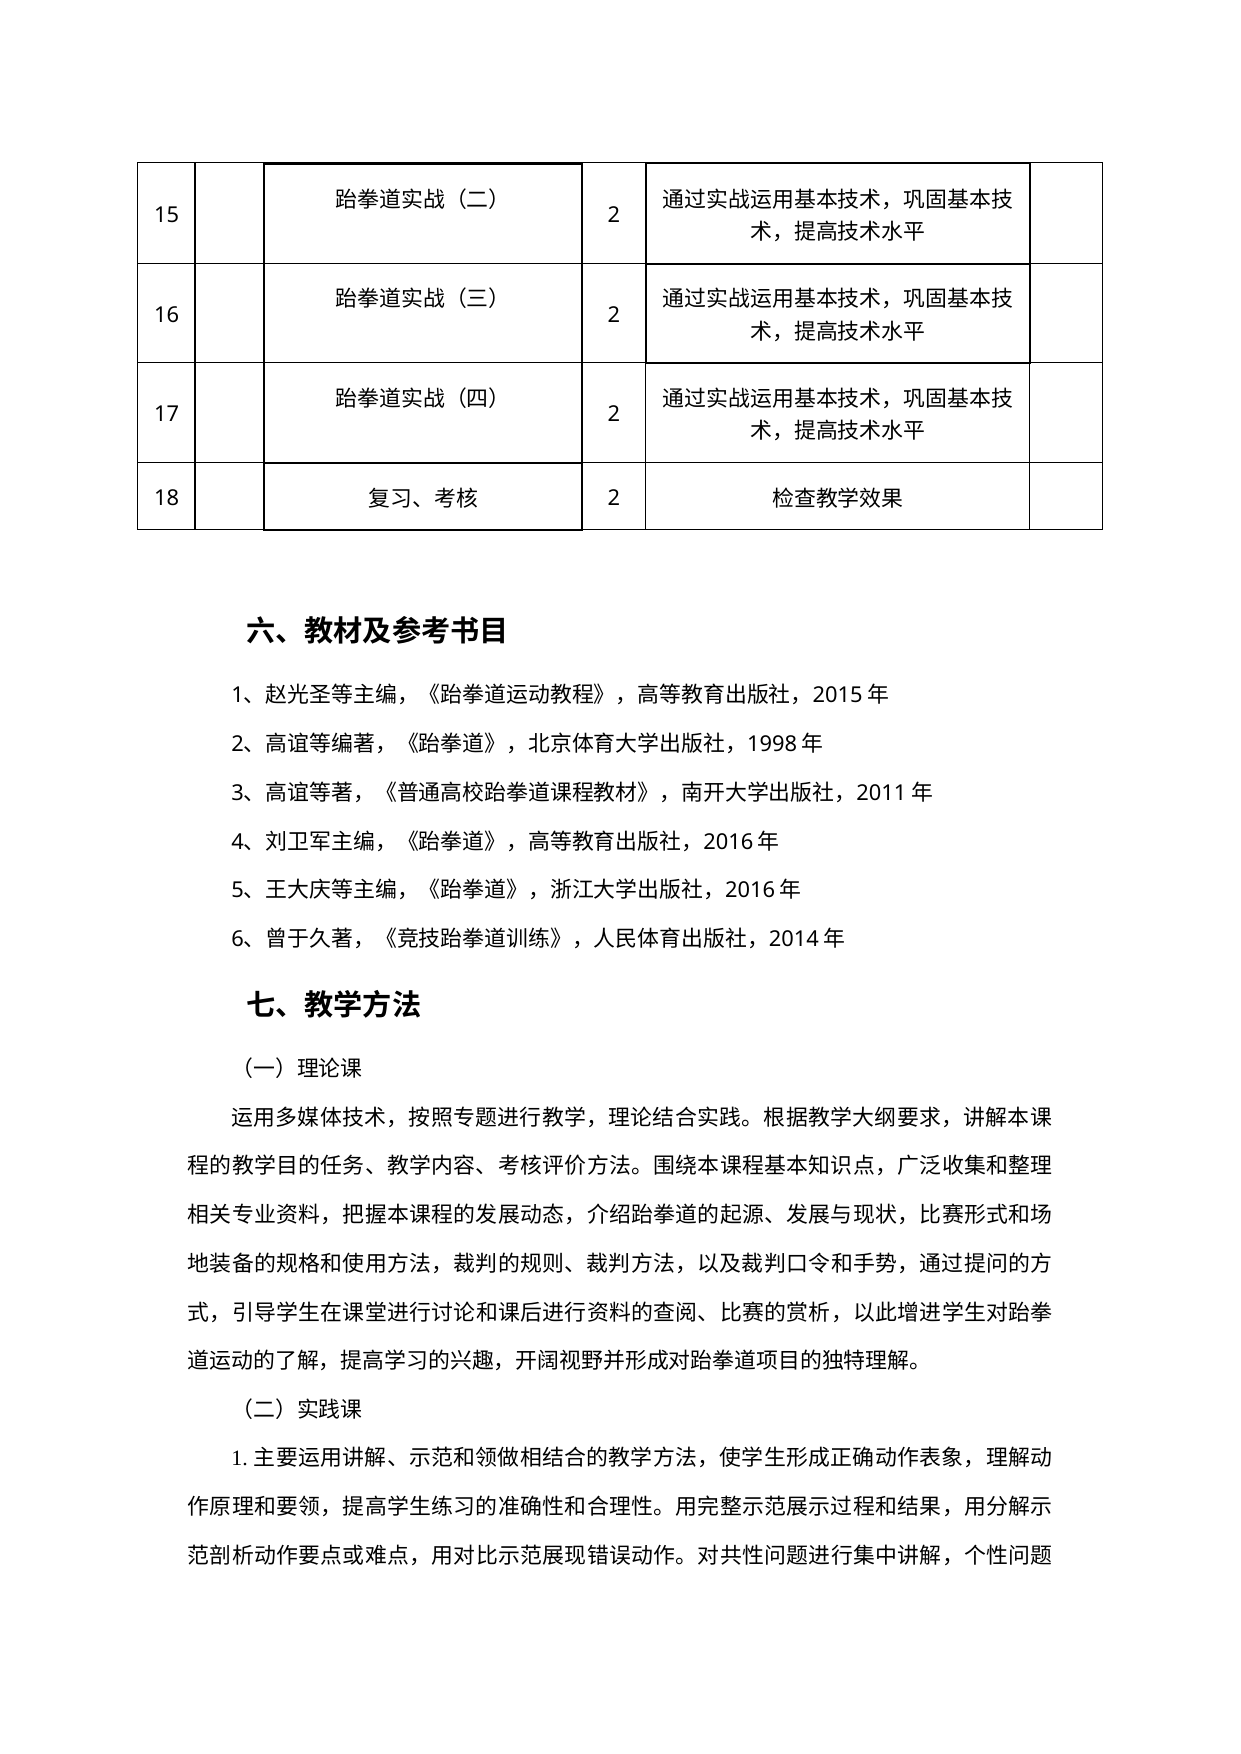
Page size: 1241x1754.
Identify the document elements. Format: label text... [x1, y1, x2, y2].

text （二）实践课 [187, 1391, 1053, 1424]
table_cell 16 [138, 264, 194, 362]
table_cell 2 [583, 463, 645, 529]
text 6、曾于久著，《竞技跆拳道训练》，人民体育出版社，2014年 [187, 921, 1053, 953]
table_cell 跆拳道实战（三） [265, 264, 581, 362]
table_cell 通过实战运用基本技术，巩固基本技术，提高技术水平 [647, 265, 1029, 362]
table_cell [196, 264, 263, 362]
text 5、王大庆等主编，《跆拳道》，浙江大学出版社，2016年 [187, 872, 1053, 905]
table_cell 18 [138, 463, 194, 529]
text 4、刘卫军主编，《跆拳道》，高等教育出版社，2016年 [187, 823, 1053, 856]
text 3、高谊等著，《普通高校跆拳道课程教材》，南开大学出版社，2011年 [187, 775, 1053, 807]
table_cell 跆拳道实战（二） [265, 165, 581, 263]
table_cell 2 [583, 363, 645, 462]
table_cell [1031, 163, 1102, 263]
table_cell 2 [583, 163, 645, 263]
table_cell [196, 163, 263, 263]
text 2、高谊等编著，《跆拳道》，北京体育大学出版社，1998年 [187, 726, 1053, 758]
table_cell 跆拳道实战（四） [265, 363, 581, 462]
table_cell 15 [138, 163, 194, 263]
table_cell [196, 463, 263, 529]
table_cell 通过实战运用基本技术，巩固基本技术，提高技术水平 [646, 364, 1029, 462]
text 1、赵光圣等主编，《跆拳道运动教程》，高等教育出版社，2015年 [187, 677, 1053, 710]
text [187, 1440, 1053, 1570]
text 六、教材及参考书目 [187, 596, 1053, 661]
text 七、教学方法 [187, 970, 1053, 1035]
table_cell [196, 363, 263, 462]
table_cell 17 [138, 363, 194, 462]
table_cell [1030, 463, 1102, 529]
table_cell [1031, 264, 1102, 362]
table_cell [1030, 363, 1102, 462]
table_cell 复习、考核 [265, 464, 581, 529]
table_cell 检查教学效果 [646, 463, 1029, 529]
text 运用多媒体技术，按照专题进行教学，理论结合实践。根据教学大纲要求，讲解本课程的教学目的任务、教学内容、考核评价方法。围绕本课程基本知识点，广泛收集和整理相关专业资料，把握本课程的发展动态，介绍跆拳道的起源、发展与现状，比赛形式和场地装备的规格和使用方法，裁判的规则、裁判方法，以及裁判口令和手势，通过提问的方式，引导学生在课堂进行讨论和课后进行资料的查阅、比赛的赏析，以此增进学生对跆拳道运动的了解，提高学习的兴趣，开阔视野并形成对跆拳道项目的独特理解。 [187, 1099, 1053, 1376]
text （一）理论课 [187, 1051, 1053, 1083]
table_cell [647, 164, 1029, 263]
table_cell 2 [583, 264, 645, 362]
